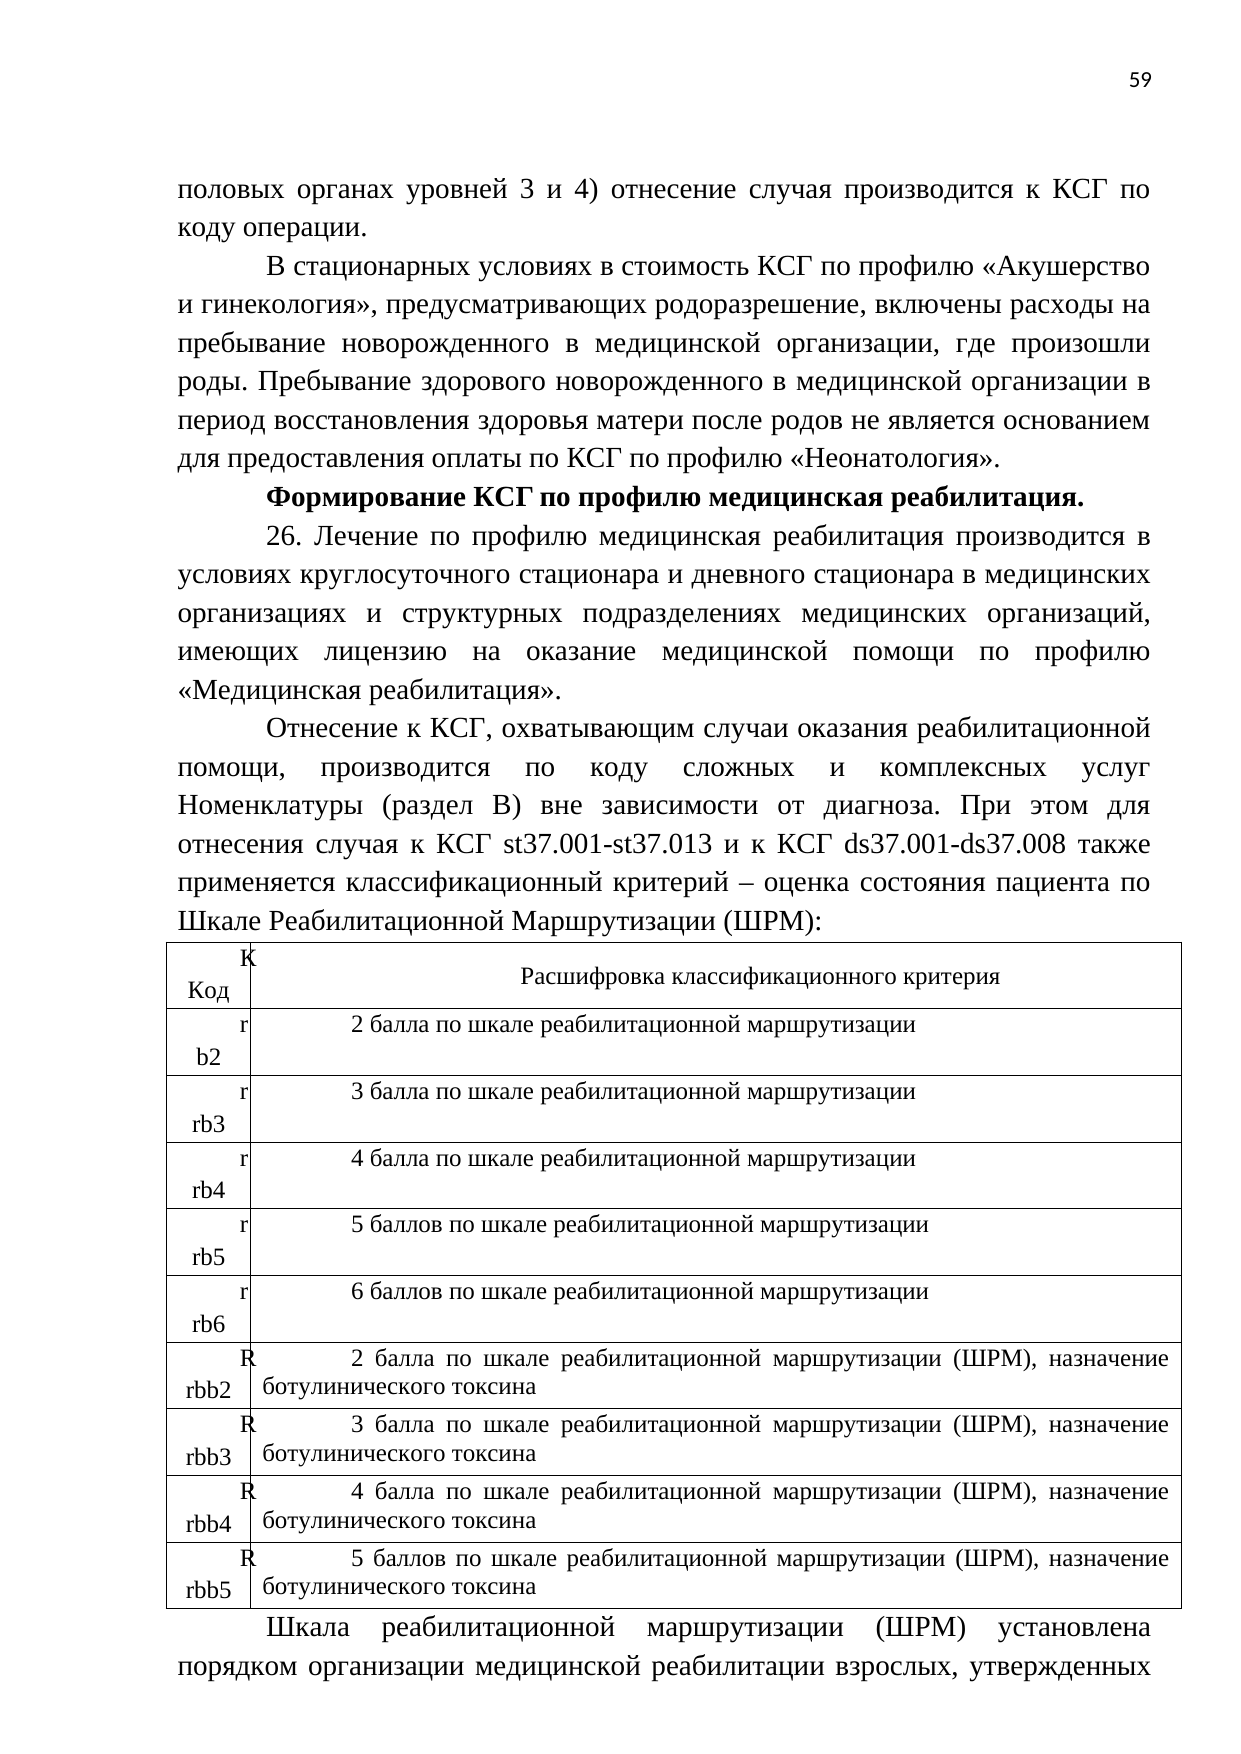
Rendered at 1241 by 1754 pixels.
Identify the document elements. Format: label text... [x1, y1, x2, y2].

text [177, 1609, 1152, 1681]
table_cell 3 балла по шкале реабилитационной маршрутизации [251, 1076, 1181, 1142]
table_cell Rrbb4 [167, 1476, 250, 1542]
table_cell rb2 [167, 1009, 250, 1075]
table_cell 5 баллов по шкале реабилитационной маршрутизации (ШРМ), назначение ботулинического токсина [251, 1543, 1181, 1608]
table_cell 4 балла по шкале реабилитационной маршрутизации (ШРМ), назначение ботулинического токсина [251, 1476, 1181, 1542]
table_cell rrb5 [167, 1209, 250, 1275]
table_cell rrb3 [167, 1076, 250, 1142]
table_cell rrb6 [167, 1276, 250, 1342]
table_cell 2 балла по шкале реабилитационной маршрутизации (ШРМ), назначение ботулинического токсина [251, 1343, 1181, 1408]
text 26. Лечение по профилю медицинская реабилитация производится в условиях круглосуточного стационара и дневного стационара в медицинских организациях и структурных подразделениях медицинских организаций, имеющих лицензию на оказание медицинской помощи по профилю «Медицинская реабилитация». [177, 518, 1152, 705]
text В стационарных условиях в стоимость КСГ по профилю «Акушерство и гинекология», предусматривающих родоразрешение, включены расходы на пребывание новорожденного в медицинской организации, где произошли роды. Пребывание здорового новорожденного в медицинской организации в период восстановления здоровья матери после родов не является основанием для предоставления оплаты по КСГ по профилю «Неонатология». [177, 248, 1152, 474]
table_cell 2 балла по шкале реабилитационной маршрутизации [251, 1009, 1181, 1075]
table_cell 3 балла по шкале реабилитационной маршрутизации (ШРМ), назначение ботулинического токсина [251, 1409, 1181, 1475]
table_header Расшифровка классификационного критерия [251, 943, 1181, 1008]
text Формирование КСГ по профилю медицинская реабилитация. [177, 479, 1152, 513]
table_cell 5 баллов по шкале реабилитационной маршрутизации [251, 1209, 1181, 1275]
table_cell 4 балла по шкале реабилитационной маршрутизации [251, 1143, 1181, 1208]
table_cell Rrbb2 [167, 1343, 250, 1408]
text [177, 171, 1152, 243]
table_header ККод [167, 943, 250, 1008]
table_cell rrb4 [167, 1143, 250, 1208]
table_cell Rrbb5 [167, 1543, 250, 1608]
table_cell Rrbb3 [167, 1409, 250, 1475]
table_cell 6 баллов по шкале реабилитационной маршрутизации [251, 1276, 1181, 1342]
text Отнесение к КСГ, охватывающим случаи оказания реабилитационной помощи, производится по коду сложных и комплексных услуг Номенклатуры (раздел В) вне зависимости от диагноза. При этом для отнесения случая к КСГ st37.001-st37.013 и к КСГ ds37.001-ds37.008 также применяется классификационный критерий – оценка состояния пациента по Шкале Реабилитационной Маршрутизации (ШРМ): [177, 710, 1152, 937]
